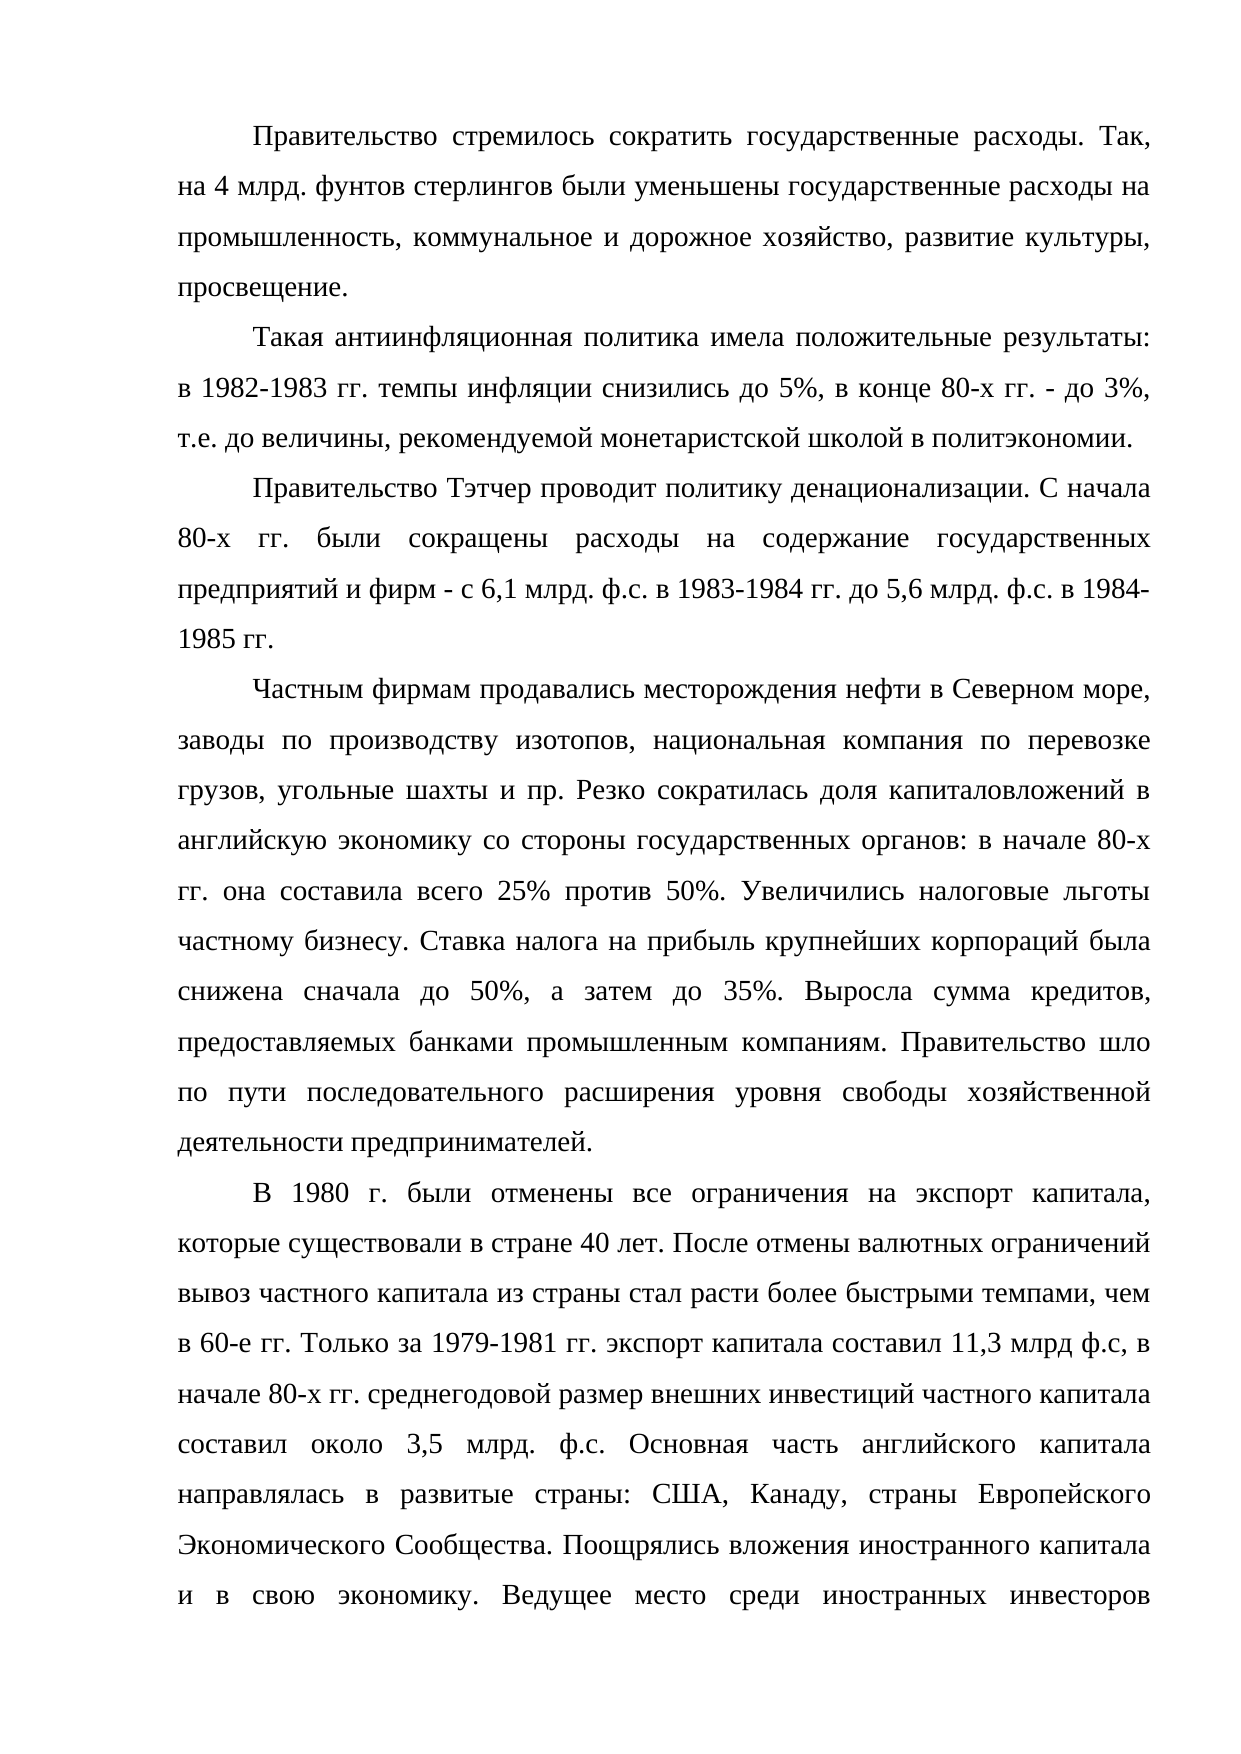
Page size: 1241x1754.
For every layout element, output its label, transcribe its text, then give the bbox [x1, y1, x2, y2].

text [177, 1175, 1152, 1611]
text Правительство стремилось сократить государственные расходы. Так, на 4 млрд. фунтов стерлингов были уменьшены государственные расходы на промышленность, коммунальное и дорожное хозяйство, развитие культуры, просвещение. [177, 118, 1152, 303]
text Такая антиинфляционная политика имела положительные результаты: в 1982-1983 гг. темпы инфляции снизились до 5%, в конце 80-х гг. - до 3%, т.е. до величины, рекомендуемой монетаристской школой в политэкономии. [177, 319, 1152, 453]
text Правительство Тэтчер проводит политику денационализации. С начала 80-х гг. были сокращены расходы на содержание государственных предприятий и фирм - с 6,1 млрд. ф.с. в 1983-1984 гг. до 5,6 млрд. ф.с. в 1984-1985 гг. [177, 470, 1152, 655]
text Частным фирмам продавались месторождения нефти в Северном море, заводы по производству изотопов, национальная компания по перевозке грузов, угольные шахты и пр. Резко сократилась доля капиталовложений в английскую экономику со стороны государственных органов: в начале 80-х гг. она составила всего 25% против 50%. Увеличились налоговые льготы частному бизнесу. Ставка налога на прибыль крупнейших корпораций была снижена сначала до 50%, а затем до 35%. Выросла сумма кредитов, предоставляемых банками промышленным компаниям. Правительство шло по пути последовательного расширения уровня свободы хозяйственной деятельности предпринимателей. [177, 672, 1152, 1158]
